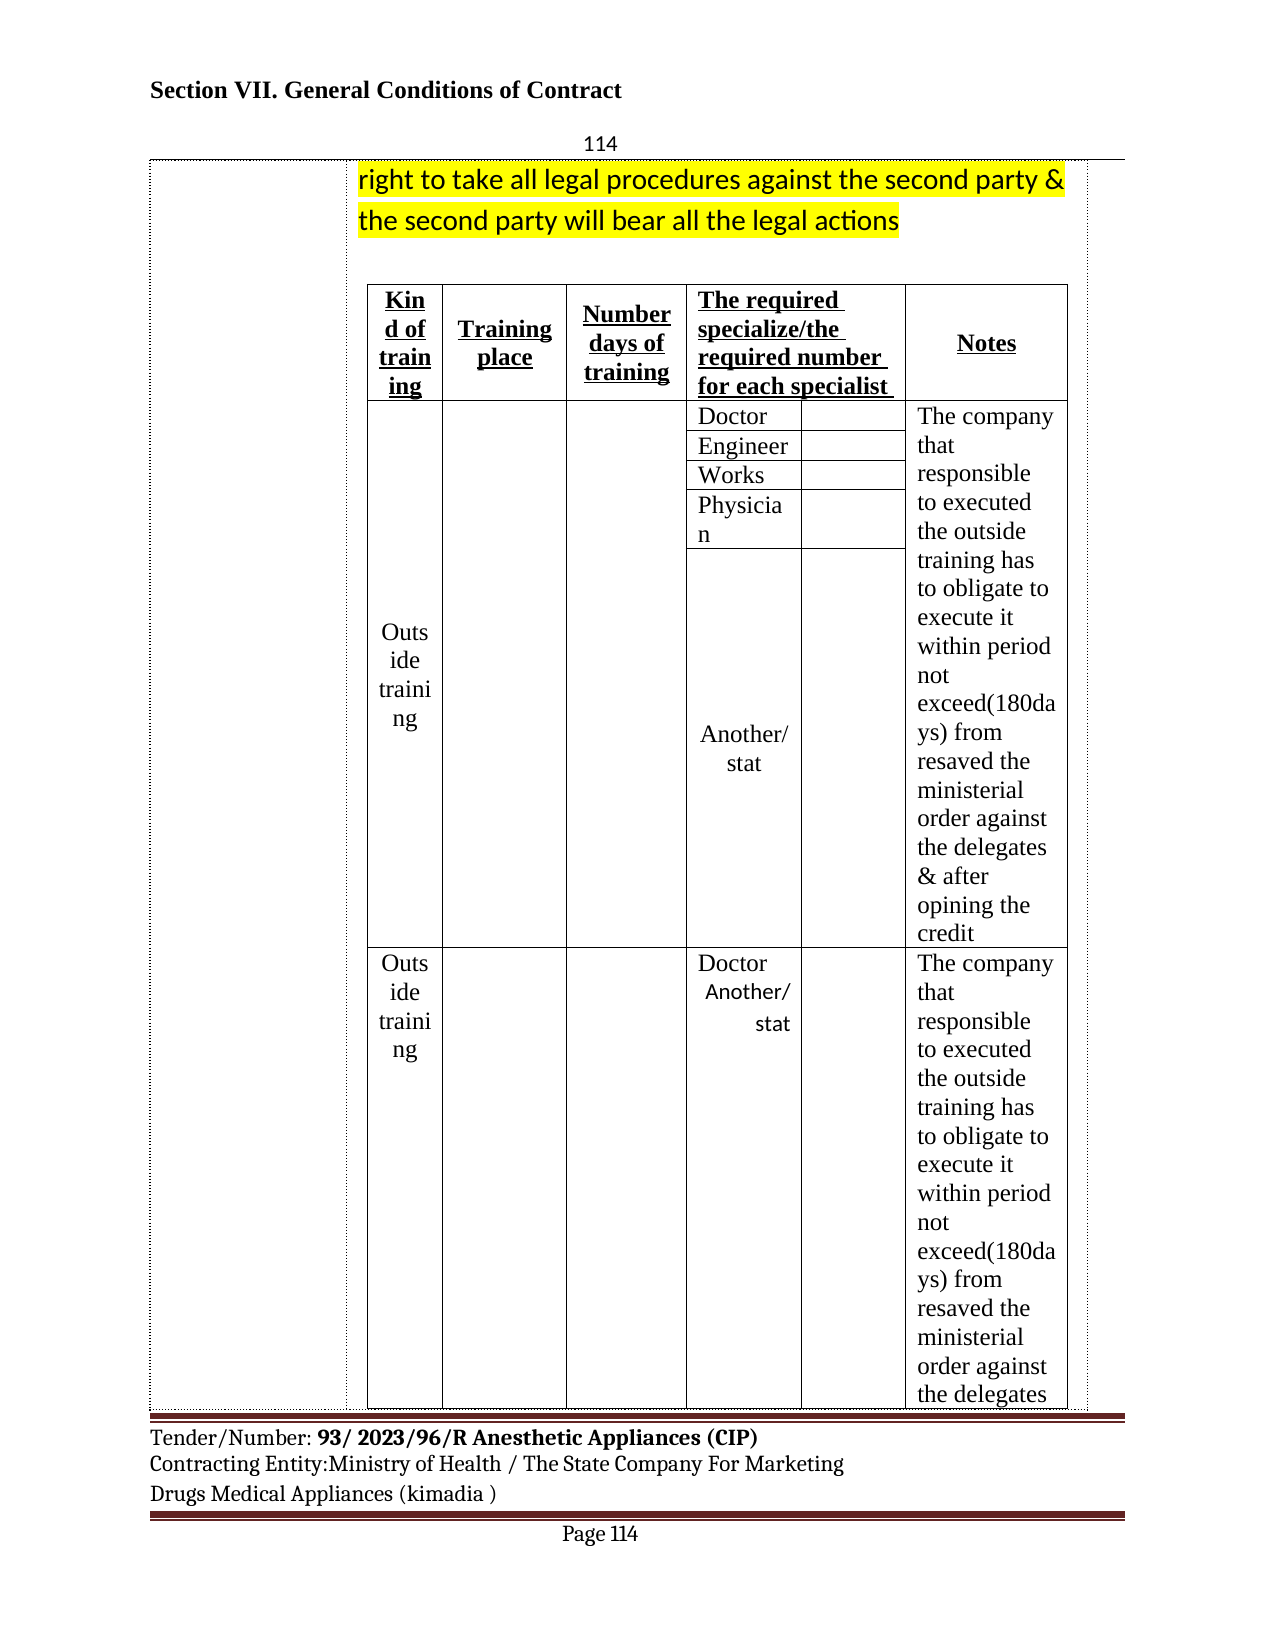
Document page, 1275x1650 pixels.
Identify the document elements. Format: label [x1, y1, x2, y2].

table_cell [347, 160, 1087, 1409]
table_cell [150, 160, 347, 1409]
